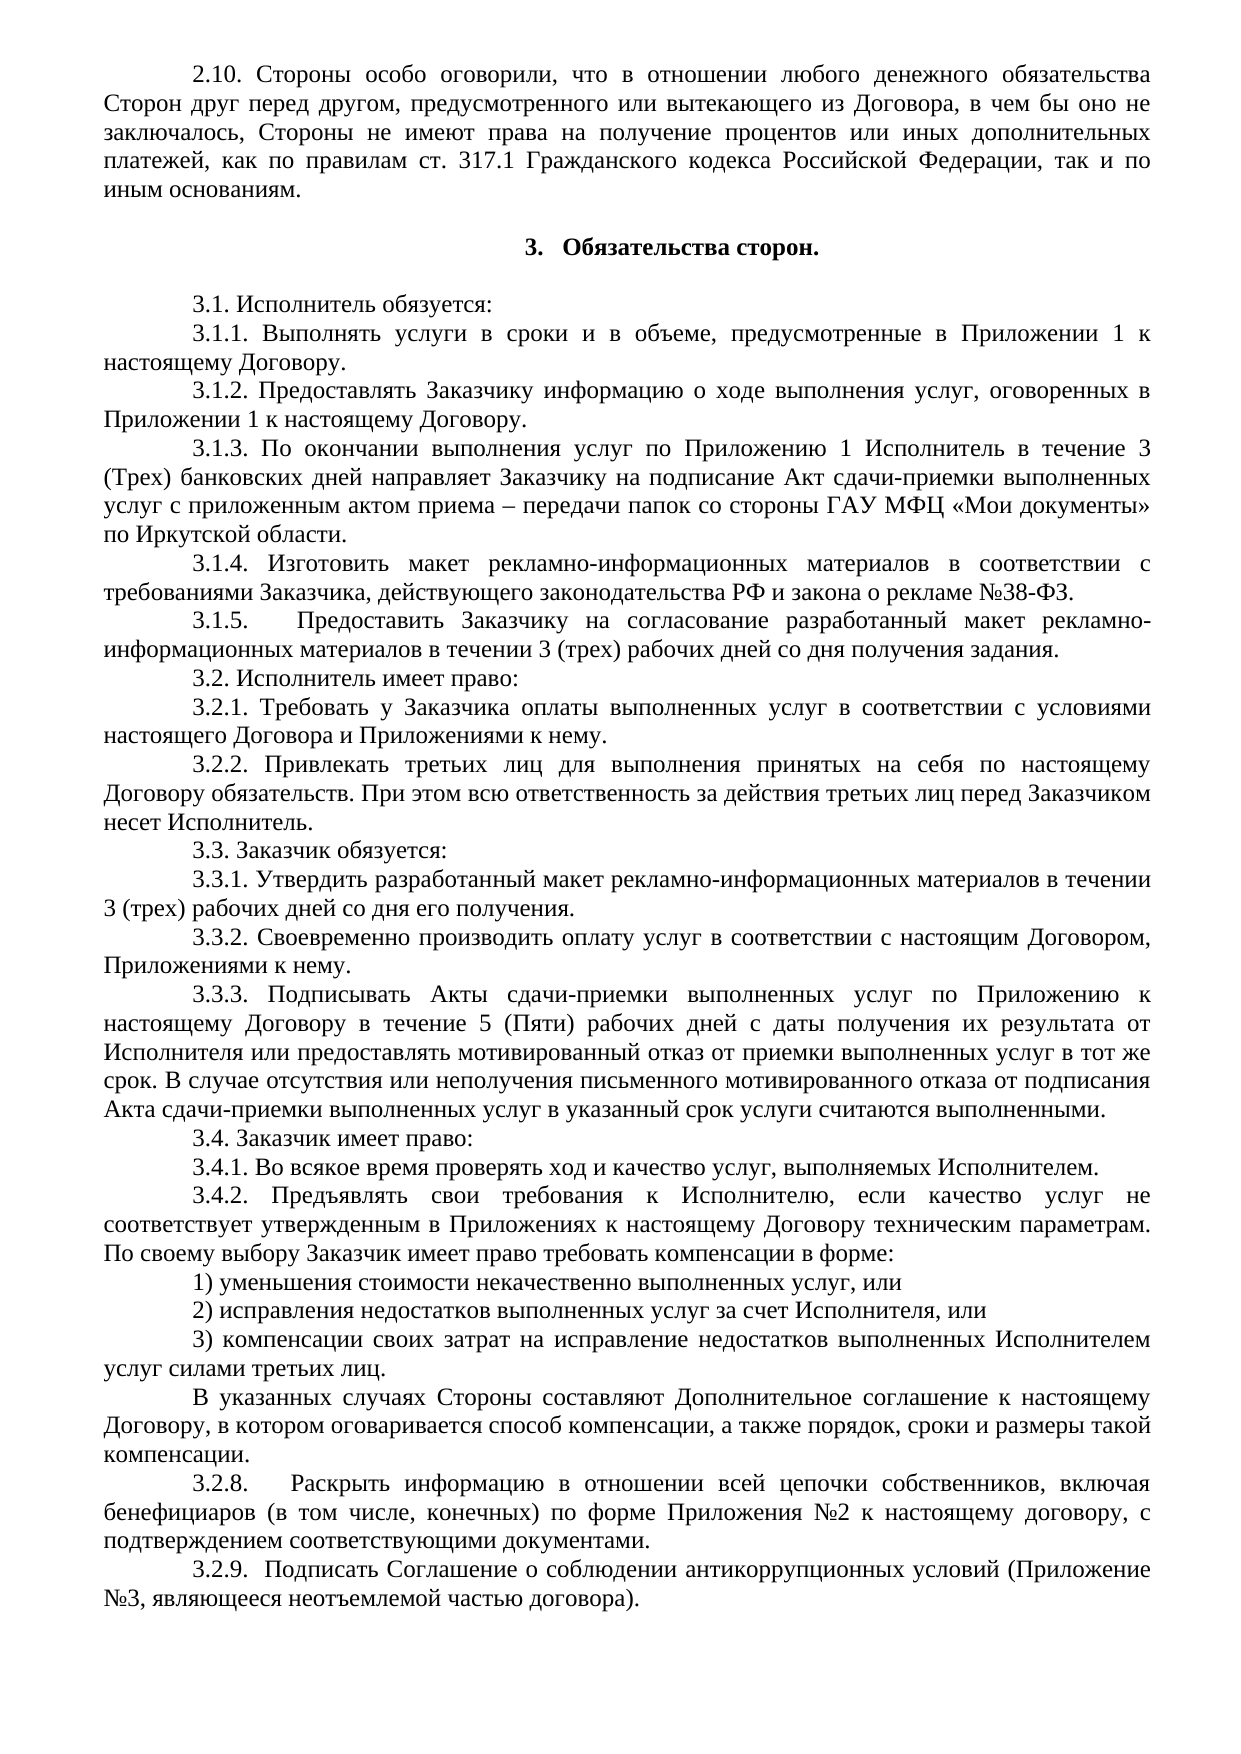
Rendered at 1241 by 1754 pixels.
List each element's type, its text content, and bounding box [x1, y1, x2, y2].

text 3.3. Заказчик обязуется: [103, 835, 1152, 864]
text 2.10. Стороны особо оговорили, что в отношении любого денежного обязательства Сторон друг перед другом, предусмотренного или вытекающего из Договора, в чем бы оно не заключалось, Стороны не имеют права на получение процентов или иных дополнительных платежей, как по правилам ст. 317.1 Гражданского кодекса Российской Федерации, так и по иным основаниям. [103, 59, 1152, 203]
text 3.2.8. Раскрыть информацию в отношении всей цепочки собственников, включая бенефициаров (в том числе, конечных) по форме Приложения №2 к настоящему договору, с подтверждением соответствующими документами. [103, 1468, 1152, 1554]
text 3.2.9. Подписать Соглашение о соблюдении антикоррупционных условий (Приложение №3, являющееся неотъемлемой частью договора). [103, 1554, 1152, 1612]
text 3.1.5. Предоставить Заказчику на согласование разработанный макет рекламно-информационных материалов в течении 3 (трех) рабочих дней со дня получения задания. [103, 605, 1152, 663]
list Обязательства сторон. [192, 232, 1152, 260]
text 3.2.2. Привлекать третьих лиц для выполнения принятых на себя по настоящему Договору обязательств. При этом всю ответственность за действия третьих лиц перед Заказчиком несет Исполнитель. [103, 749, 1152, 835]
text 3.1. Исполнитель обязуется: [103, 289, 1152, 318]
text 3.4.1. Во всякое время проверять ход и качество услуг, выполняемых Исполнителем. [103, 1152, 1152, 1180]
text 3.3.1. Утвердить разработанный макет рекламно-информационных материалов в течении 3 (трех) рабочих дней со дня его получения. [103, 864, 1152, 922]
text 3.1.2. Предоставлять Заказчику информацию о ходе выполнения услуг, оговоренных в Приложении 1 к настоящему Договору. [103, 375, 1152, 433]
text 3) компенсации своих затрат на исправление недостатков выполненных Исполнителем услуг силами третьих лиц. [103, 1324, 1152, 1382]
text 3.3.3. Подписывать Акты сдачи-приемки выполненных услуг по Приложению к настоящему Договору в течение 5 (Пяти) рабочих дней с даты получения их результата от Исполнителя или предоставлять мотивированный отказ от приемки выполненных услуг в тот же срок. В случае отсутствия или неполучения письменного мотивированного отказа от подписания Акта сдачи-приемки выполненных услуг в указанный срок услуги считаются выполненными. [103, 979, 1152, 1123]
text 3.2.1. Требовать у Заказчика оплаты выполненных услуг в соответствии с условиями настоящего Договора и Приложениями к нему. [103, 692, 1152, 749]
text 3.4.2. Предъявлять свои требования к Исполнителю, если качество услуг не соответствует утвержденным в Приложениях к настоящему Договору техническим параметрам. По своему выбору Заказчик имеет право требовать компенсации в форме: [103, 1180, 1152, 1267]
text 3.1.1. Выполнять услуги в сроки и в объеме, предусмотренные в Приложении 1 к настоящему Договору. [103, 318, 1152, 375]
text 3.2. Исполнитель имеет право: [103, 663, 1152, 692]
text 3.1.3. По окончании выполнения услуг по Приложению 1 Исполнитель в течение 3 (Трех) банковских дней направляет Заказчику на подписание Акт сдачи-приемки выполненных услуг с приложенным актом приема – передачи папок со стороны ГАУ МФЦ «Мои документы» по Иркутской области. [103, 433, 1152, 548]
text 2) исправления недостатков выполненных услуг за счет Исполнителя, или [103, 1295, 1152, 1324]
text 3.3.2. Своевременно производить оплату услуг в соответствии с настоящим Договором, Приложениями к нему. [103, 922, 1152, 979]
text В указанных случаях Стороны составляют Дополнительное соглашение к настоящему Договору, в котором оговаривается способ компенсации, а также порядок, сроки и размеры такой компенсации. [103, 1382, 1152, 1468]
text 1) уменьшения стоимости некачественно выполненных услуг, или [103, 1267, 1152, 1295]
text 3.4. Заказчик имеет право: [103, 1123, 1152, 1152]
text 3.1.4. Изготовить макет рекламно-информационных материалов в соответствии с требованиями Заказчика, действующего законодательства РФ и закона о рекламе №38-ФЗ. [103, 548, 1152, 605]
